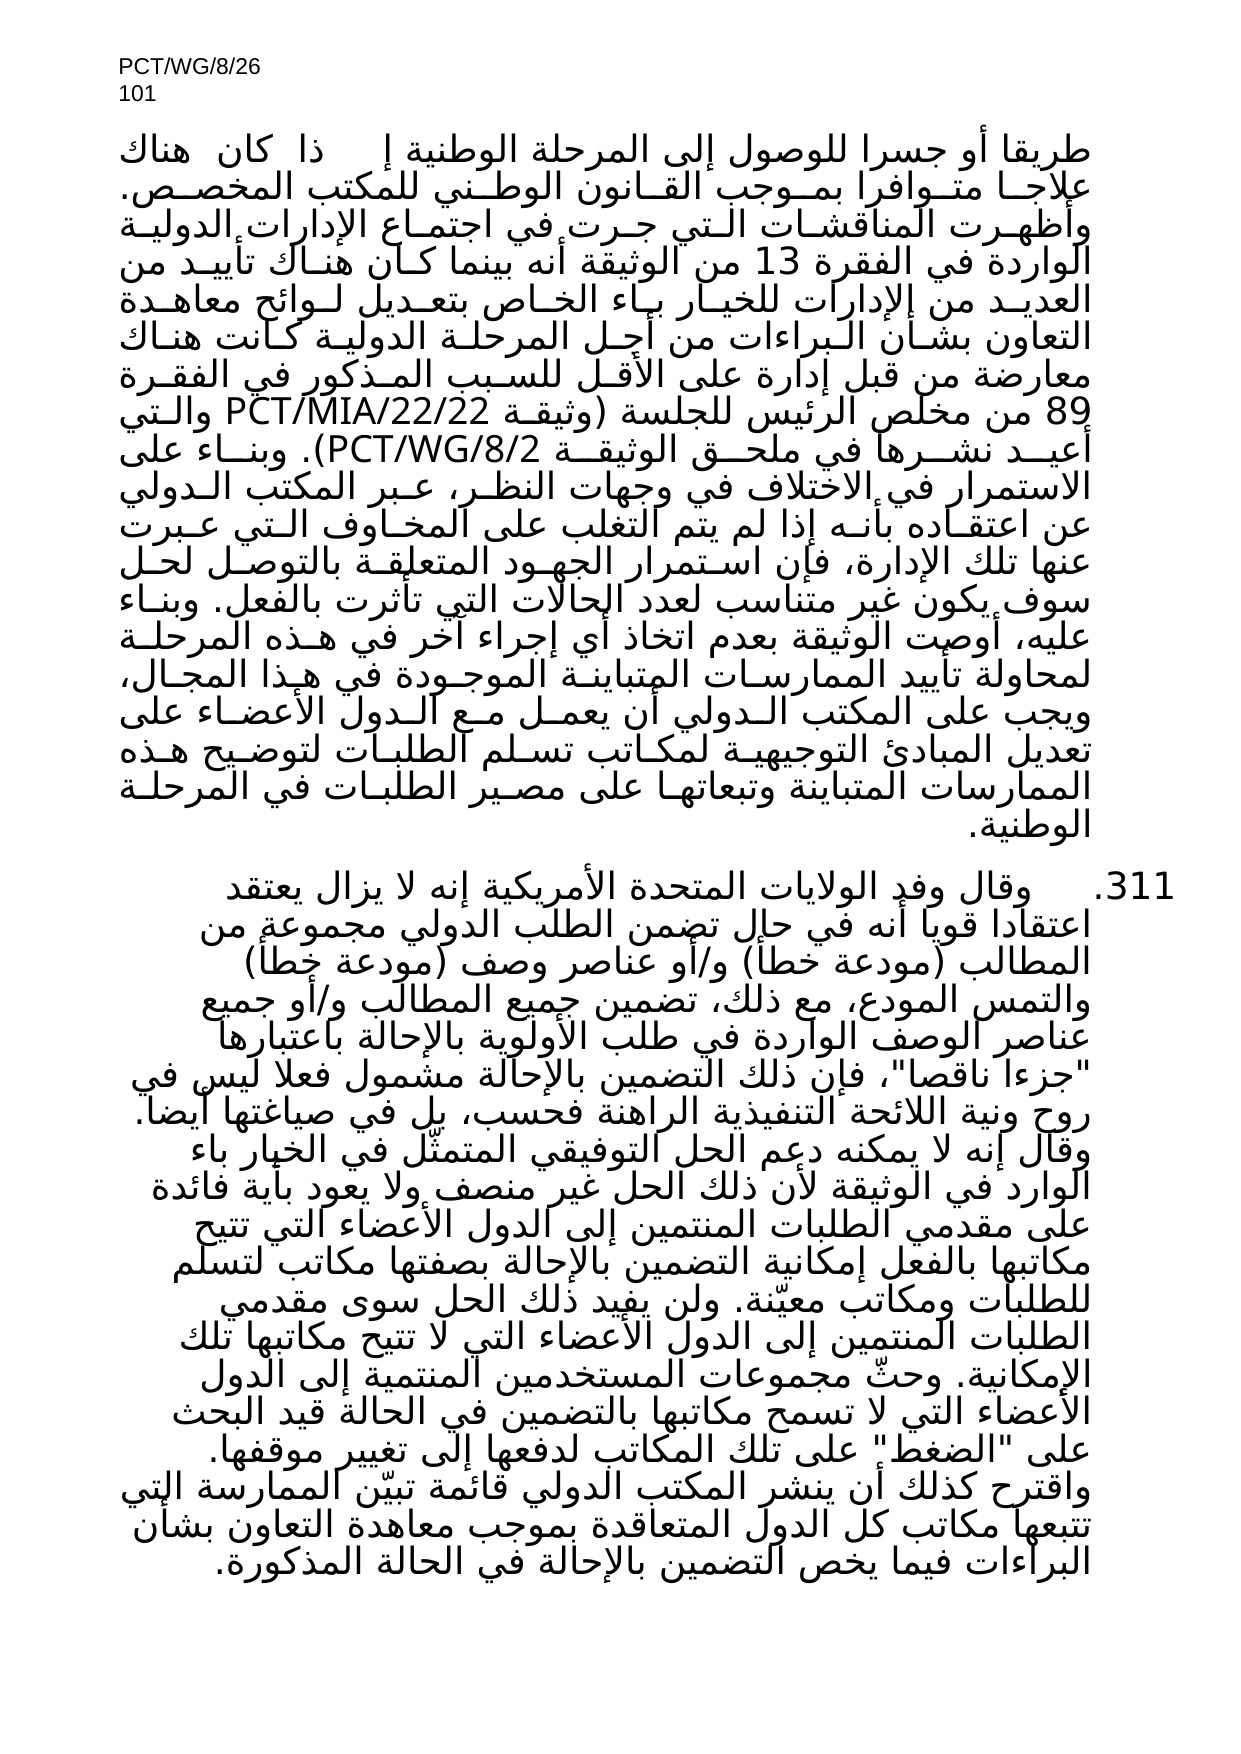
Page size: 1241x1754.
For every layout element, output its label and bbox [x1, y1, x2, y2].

text [118, 870, 1092, 1582]
text [118, 132, 1092, 845]
